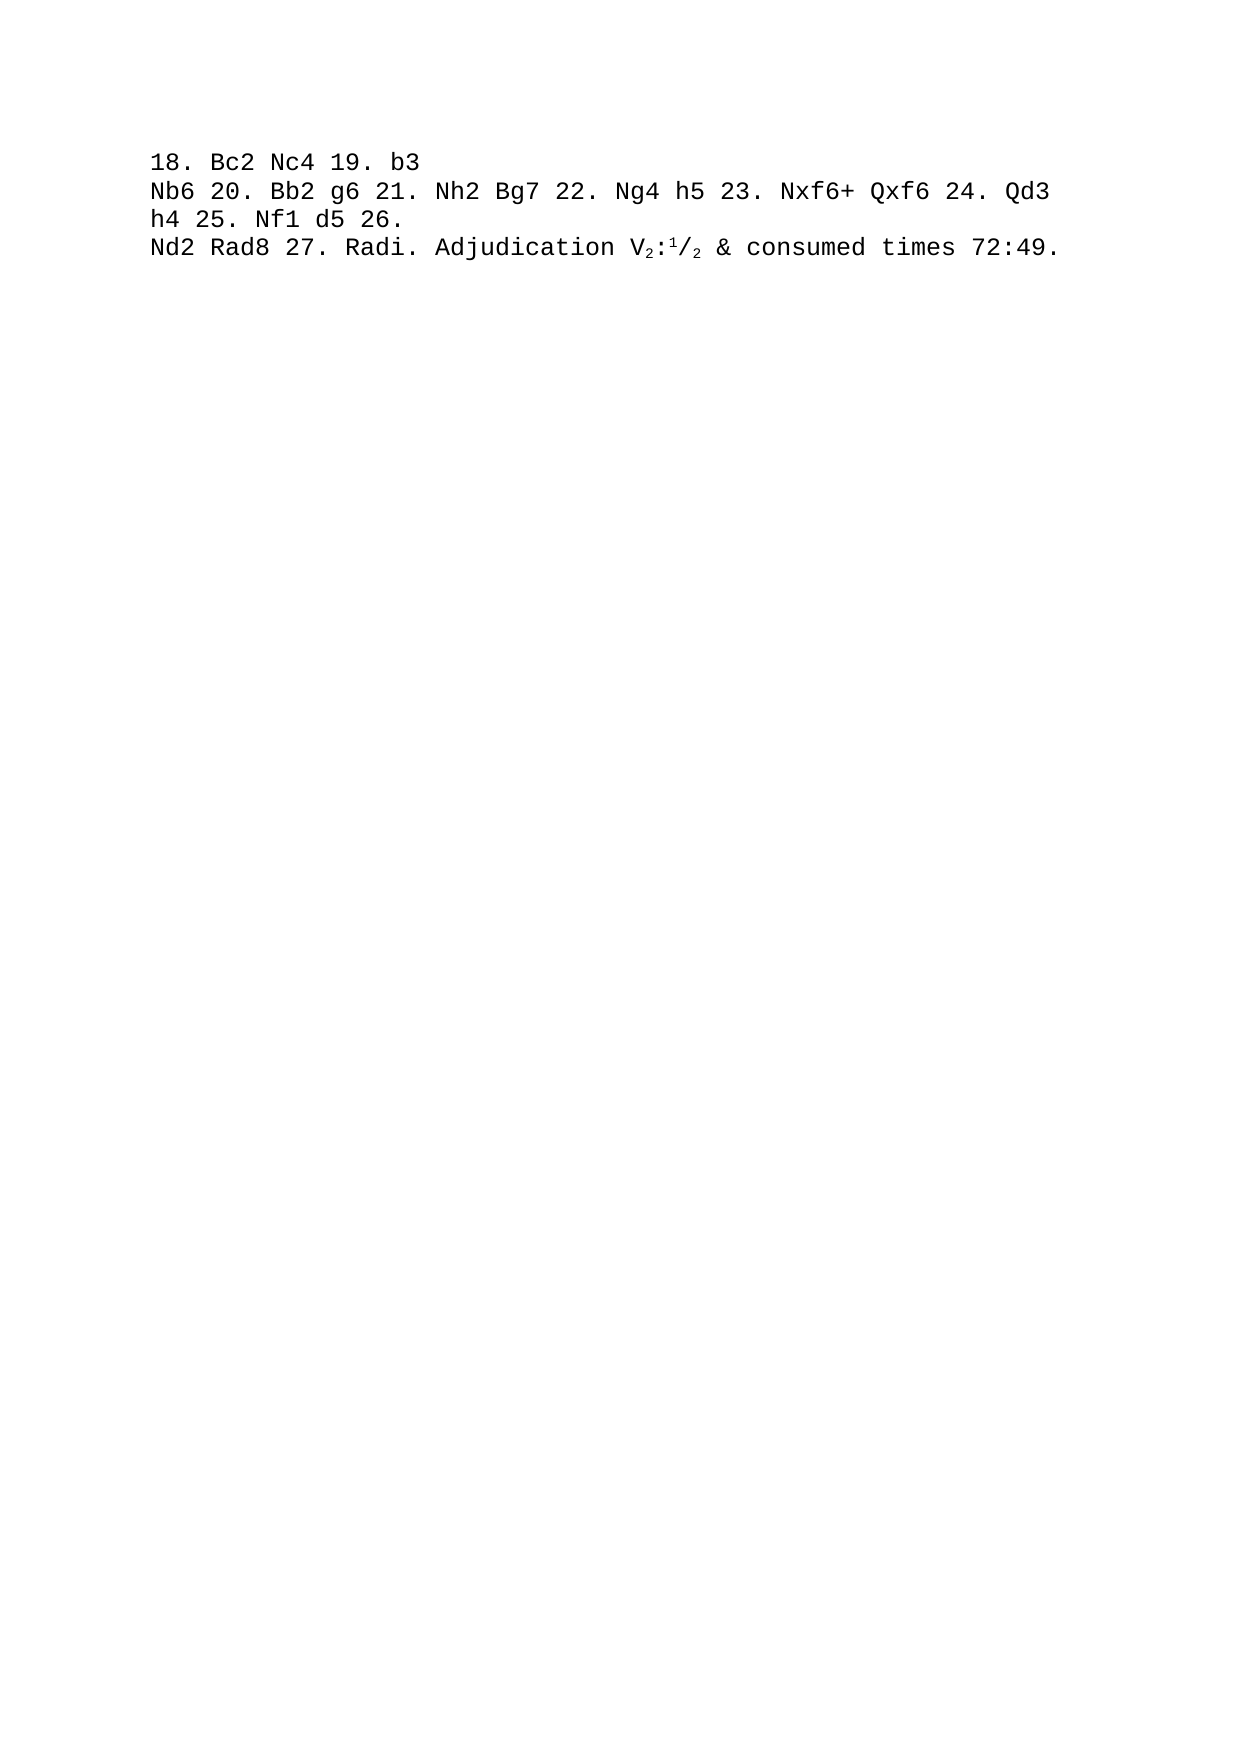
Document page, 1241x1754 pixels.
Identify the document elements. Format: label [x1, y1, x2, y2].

text [150, 150, 1090, 263]
